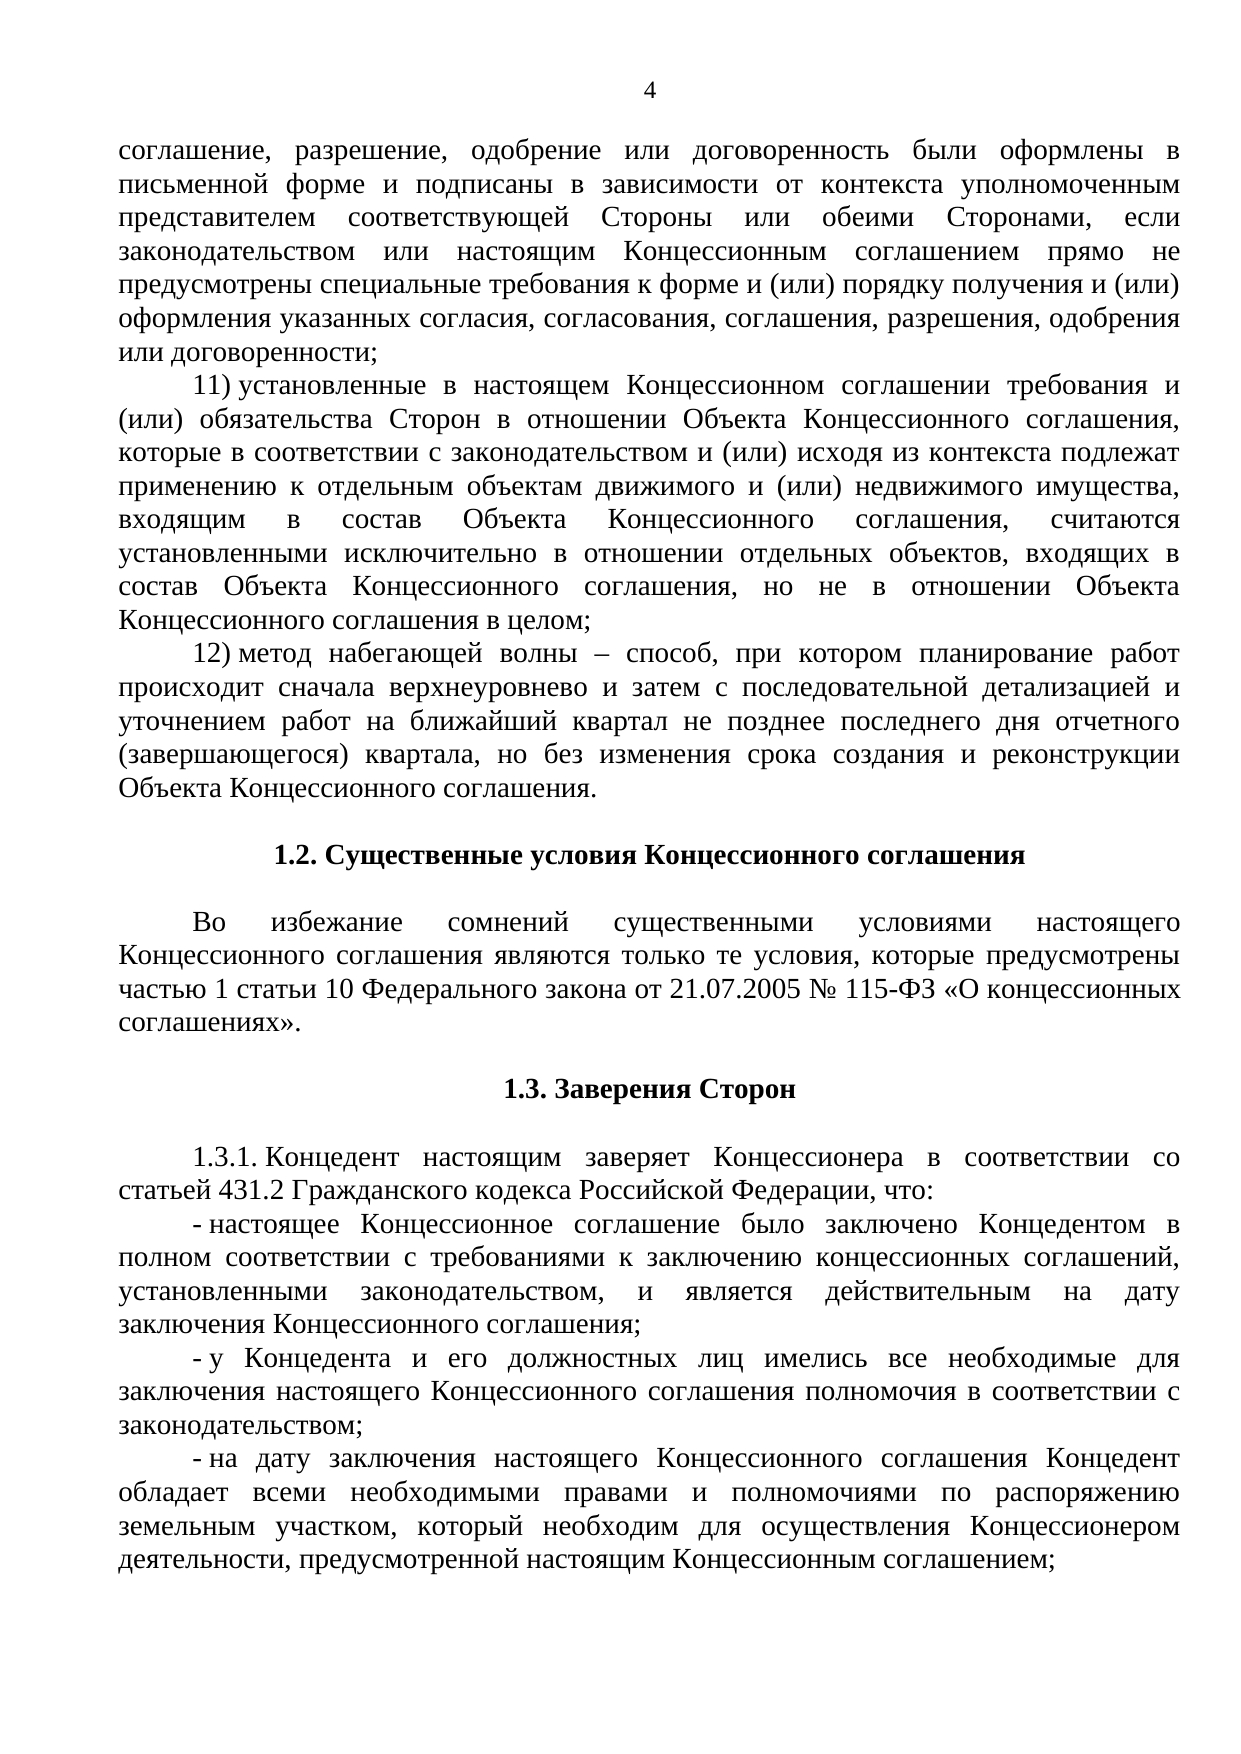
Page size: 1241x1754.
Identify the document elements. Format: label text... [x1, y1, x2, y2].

text - у Концедента и его должностных лиц имелись все необходимые для заключения настоящего Концессионного соглашения полномочия в соответствии с законодательством; [118, 1340, 1181, 1441]
text 11) установленные в настоящем Концессионном соглашении требования и (или) обязательства Сторон в отношении Объекта Концессионного соглашения, которые в соответствии с законодательством и (или) исходя из контекста подлежат применению к отдельным объектам движимого и (или) недвижимого имущества, входящим в состав Объекта Концессионного соглашения, считаются установленными исключительно в отношении отдельных объектов, входящих в состав Объекта Концессионного соглашения, но не в отношении Объекта Концессионного соглашения в целом; [118, 367, 1181, 636]
text 12) метод набегающей волны – способ, при котором планирование работ происходит сначала верхнеуровнево и затем с последовательной детализацией и уточнением работ на ближайший квартал не позднее последнего дня отчетного (завершающегося) квартала, но без изменения срока создания и реконструкции Объекта Концессионного соглашения. [118, 636, 1181, 803]
text 1.2. Существенные условия Концессионного соглашения [118, 837, 1181, 870]
text 1.3. Заверения Сторон [118, 1072, 1181, 1105]
text 1.3.1. Концедент настоящим заверяет Концессионера в соответствии со статьей 431.2 Гражданского кодекса Российской Федерации, что: [118, 1139, 1181, 1206]
text - на дату заключения настоящего Концессионного соглашения Концедент обладает всеми необходимыми правами и полномочиями по распоряжению земельным участком, который необходим для осуществления Концессионером деятельности, предусмотренной настоящим Концессионным соглашением; [118, 1441, 1181, 1575]
text Во избежание сомнений существенными условиями настоящего Концессионного соглашения являются только те условия, которые предусмотрены частью 1 статьи 10 Федерального закона от 21.07.2005 № 115-ФЗ «О концессионных соглашениях». [118, 904, 1181, 1038]
text - настоящее Концессионное соглашение было заключено Концедентом в полном соответствии с требованиями к заключению концессионных соглашений, установленными законодательством, и является действительным на дату заключения Концессионного соглашения; [118, 1206, 1181, 1340]
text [118, 132, 1181, 367]
